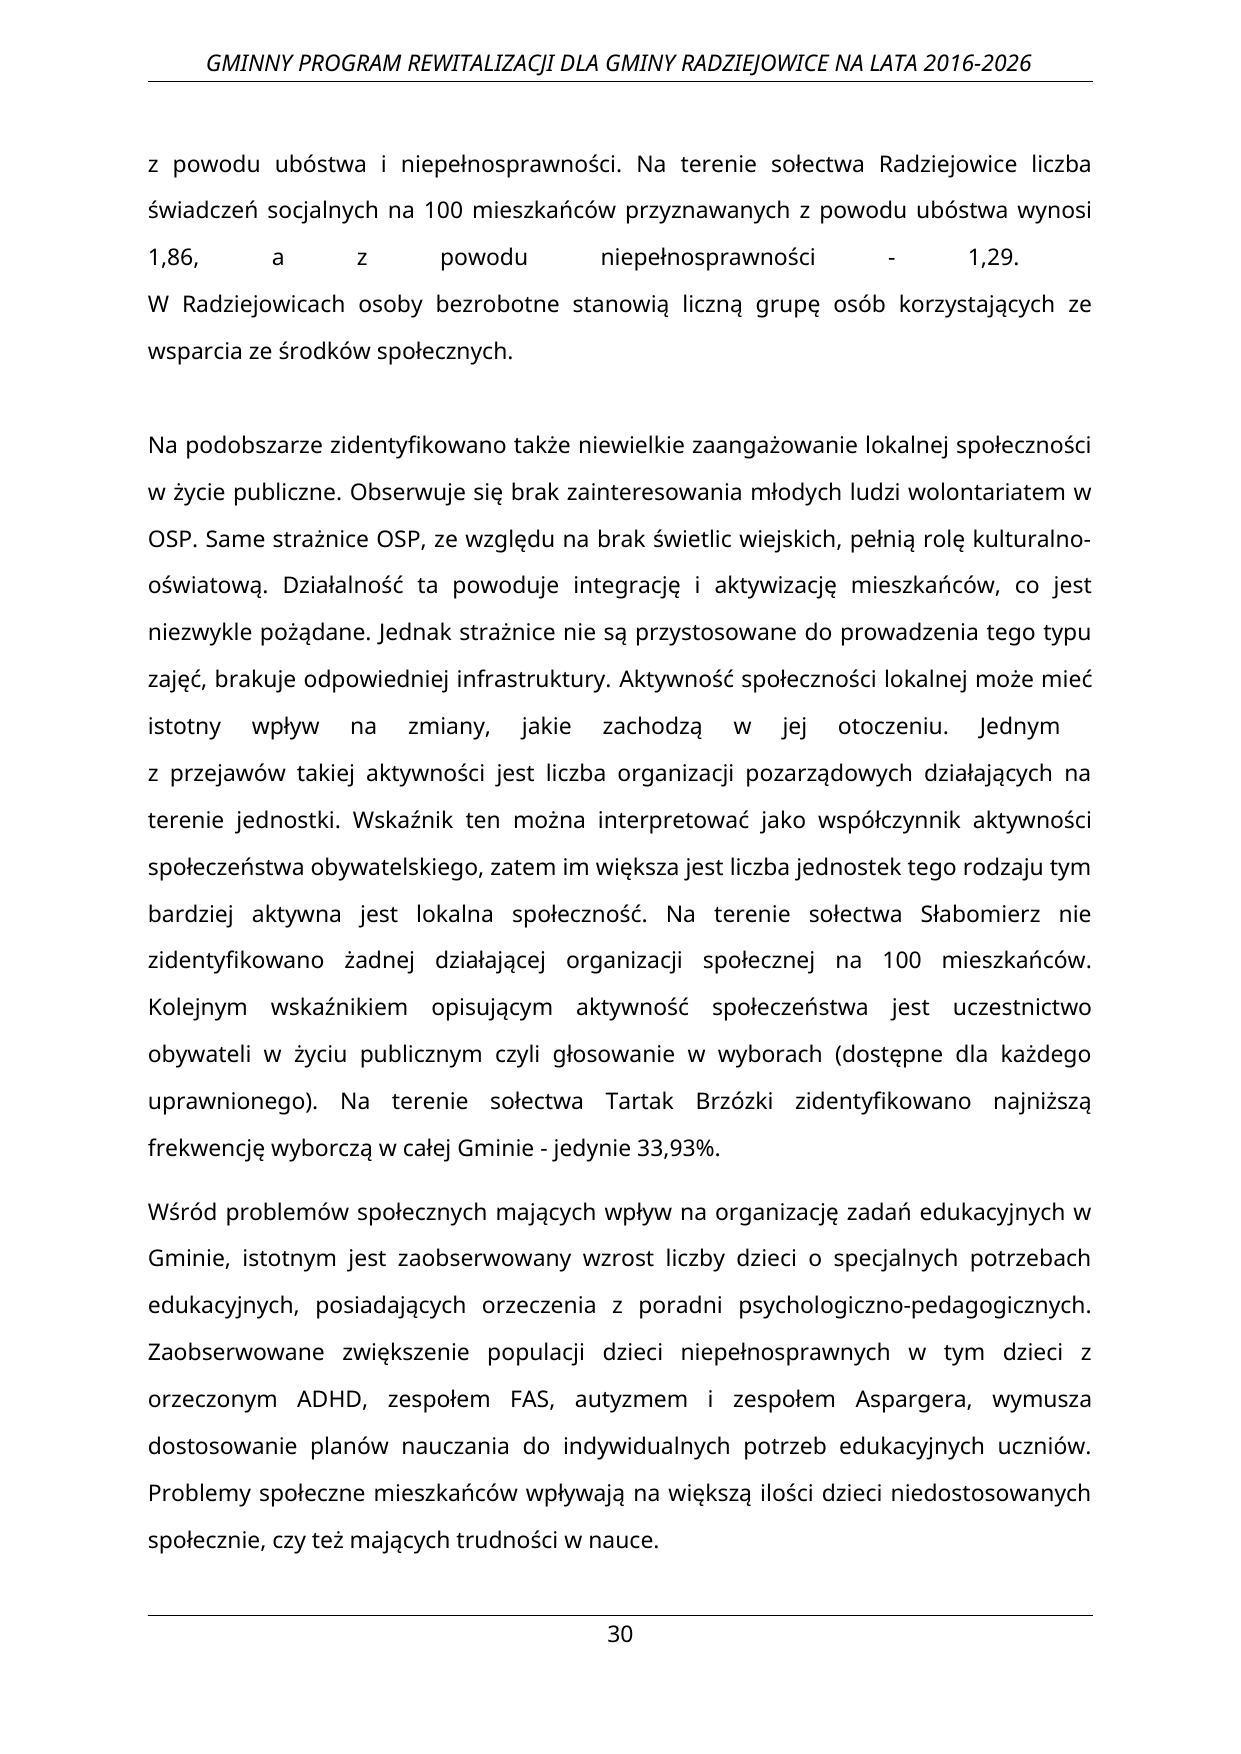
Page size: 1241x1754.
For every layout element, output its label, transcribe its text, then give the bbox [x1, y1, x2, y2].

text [148, 148, 1093, 366]
text Wśród problemów społecznych mających wpływ na organizację zadań edukacyjnych w Gminie, istotnym jest zaobserwowany wzrost liczby dzieci o specjalnych potrzebach edukacyjnych, posiadających orzeczenia z poradni psychologiczno-pedagogicznych. Zaobserwowane zwiększenie populacji dzieci niepełnosprawnych w tym dzieci z orzeczonym ADHD, zespołem FAS, autyzmem i zespołem Aspargera, wymusza dostosowanie planów nauczania do indywidualnych potrzeb edukacyjnych uczniów. Problemy społeczne mieszkańców wpływają na większą ilości dzieci niedostosowanych społecznie, czy też mających trudności w nauce. [148, 1196, 1093, 1555]
text Na podobszarze zidentyfikowano także niewielkie zaangażowanie lokalnej społeczności w życie publiczne. Obserwuje się brak zainteresowania młodych ludzi wolontariatem w OSP. Same strażnice OSP, ze względu na brak świetlic wiejskich, pełnią rolę kulturalno-oświatową. Działalność ta powoduje integrację i aktywizację mieszkańców, co jest niezwykle pożądane. Jednak strażnice nie są przystosowane do prowadzenia tego typu zajęć, brakuje odpowiedniej infrastruktury. Aktywność społeczności lokalnej może mieć istotny wpływ na zmiany, jakie zachodzą w jej otoczeniu. Jednym z przejawów takiej aktywności jest liczba organizacji pozarządowych działających na terenie jednostki. Wskaźnik ten można interpretować jako współczynnik aktywności społeczeństwa obywatelskiego, zatem im większa jest liczba jednostek tego rodzaju tym bardziej aktywna jest lokalna społeczność. Na terenie sołectwa Słabomierz nie zidentyfikowano żadnej działającej organizacji społecznej na 100 mieszkańców. Kolejnym wskaźnikiem opisującym aktywność społeczeństwa jest uczestnictwo obywateli w życiu publicznym czyli głosowanie w wyborach (dostępne dla każdego uprawnionego). Na terenie sołectwa Tartak Brzózki zidentyfikowano najniższą frekwencję wyborczą w całej Gminie - jedynie 33,93%. [148, 429, 1093, 1163]
